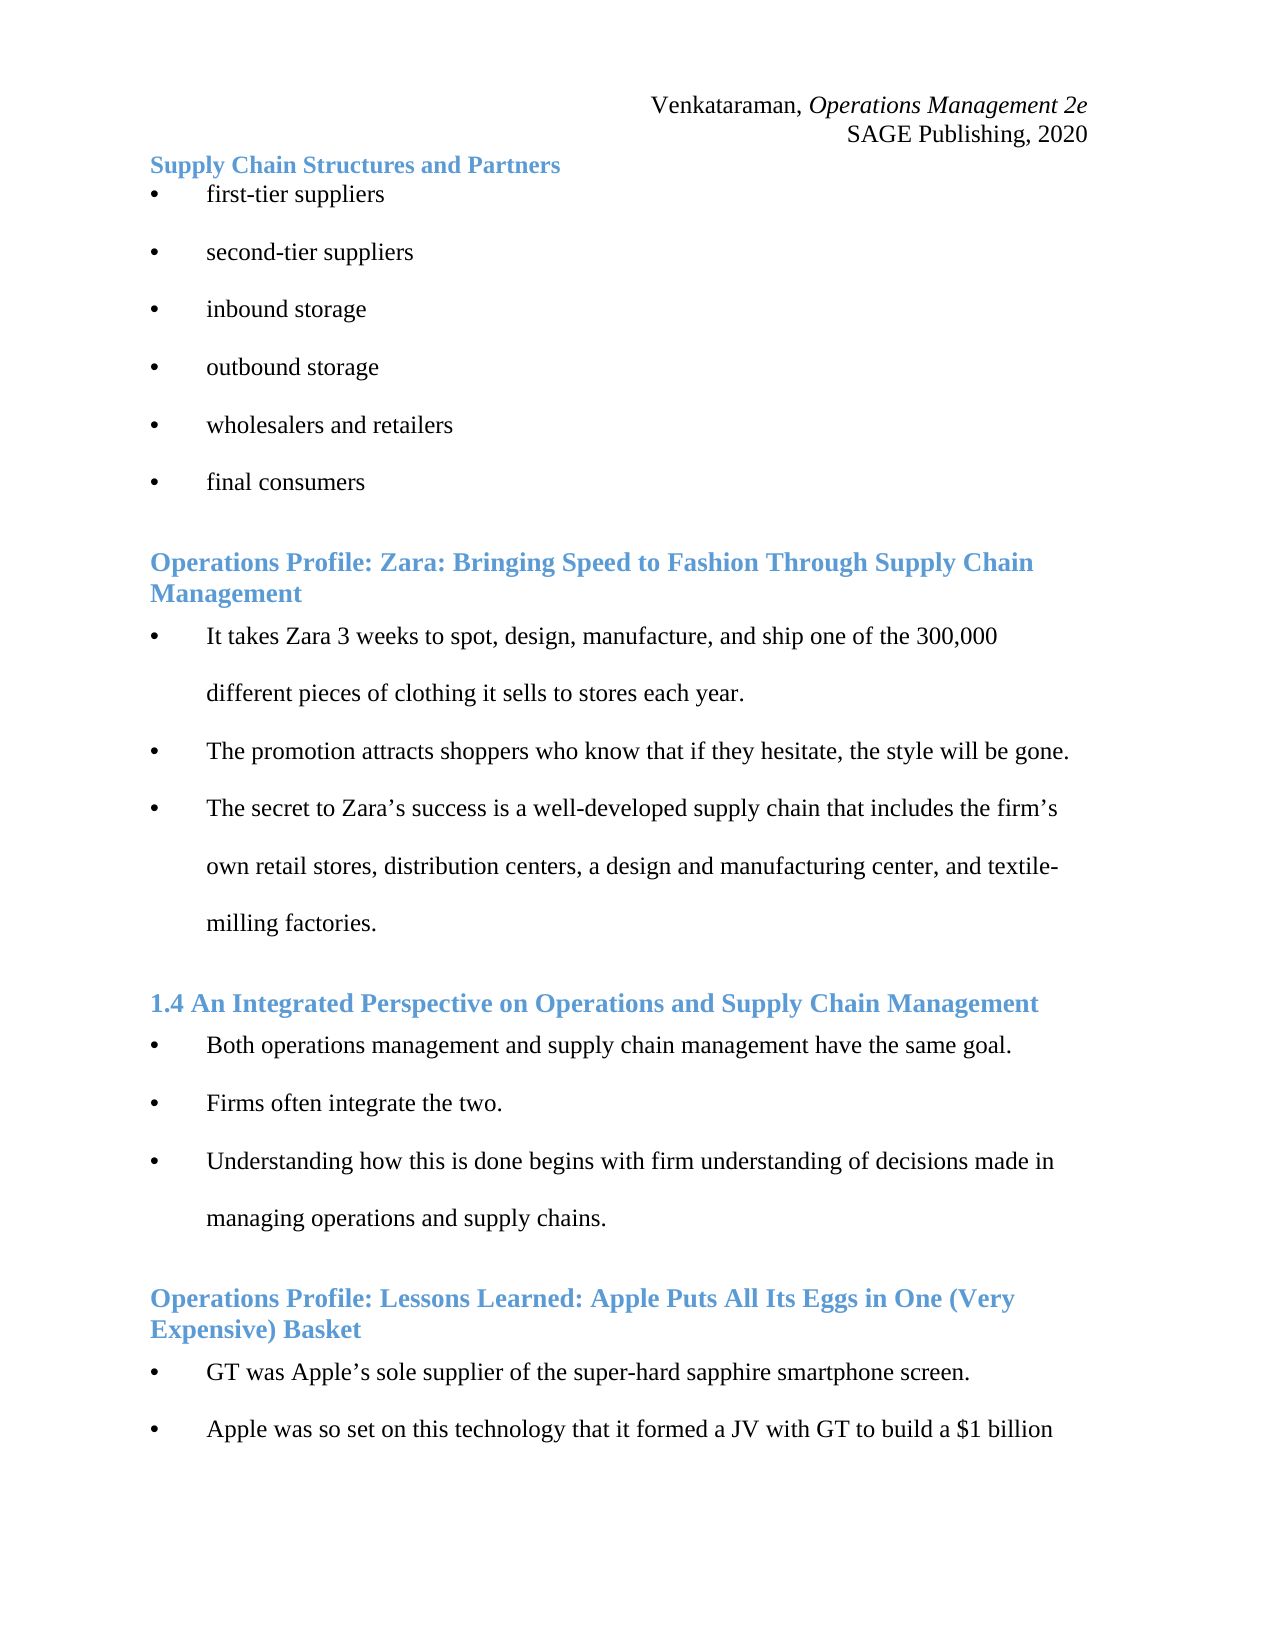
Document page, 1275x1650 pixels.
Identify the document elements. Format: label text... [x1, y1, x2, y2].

subtitle 1.4 An Integrated Perspective on Operations and Supply Chain Management [150, 987, 1087, 1018]
subtitle second-tier suppliers [150, 236, 1087, 265]
subtitle Understanding how this is done begins with firm understanding of decisions made in managing operations and supply chains. [150, 1146, 1087, 1232]
subtitle Operations Profile: Zara: Bringing Speed to Fashion Through Supply Chain Management [150, 546, 1087, 608]
subtitle Supply Chain Structures and Partners [150, 150, 1087, 179]
subtitle first-tier suppliers [150, 179, 1087, 208]
subtitle inbound storage [150, 294, 1087, 323]
subtitle outbound storage [150, 352, 1087, 381]
subtitle GT was Apple’s sole supplier of the super-hard sapphire smartphone screen. [150, 1357, 1087, 1386]
subtitle wholesalers and retailers [150, 409, 1087, 438]
subtitle The secret to Zara’s success is a well-developed supply chain that includes the firm’s own retail stores, distribution centers, a design and manufacturing center, and textile-milling factories. [150, 793, 1087, 937]
subtitle Firms often integrate the two. [150, 1088, 1087, 1117]
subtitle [150, 1414, 1087, 1443]
subtitle Operations Profile: Lessons Learned: Apple Puts All Its Eggs in One (Very Expensive) Basket [150, 1282, 1087, 1344]
subtitle The promotion attracts shoppers who know that if they hesitate, the style will be gone. [150, 736, 1087, 764]
subtitle It takes Zara 3 weeks to spot, design, manufacture, and ship one of the 300,000 different pieces of clothing it sells to stores each year. [150, 621, 1087, 707]
subtitle final consumers [150, 467, 1087, 496]
subtitle Both operations management and supply chain management have the same goal. [150, 1031, 1087, 1059]
